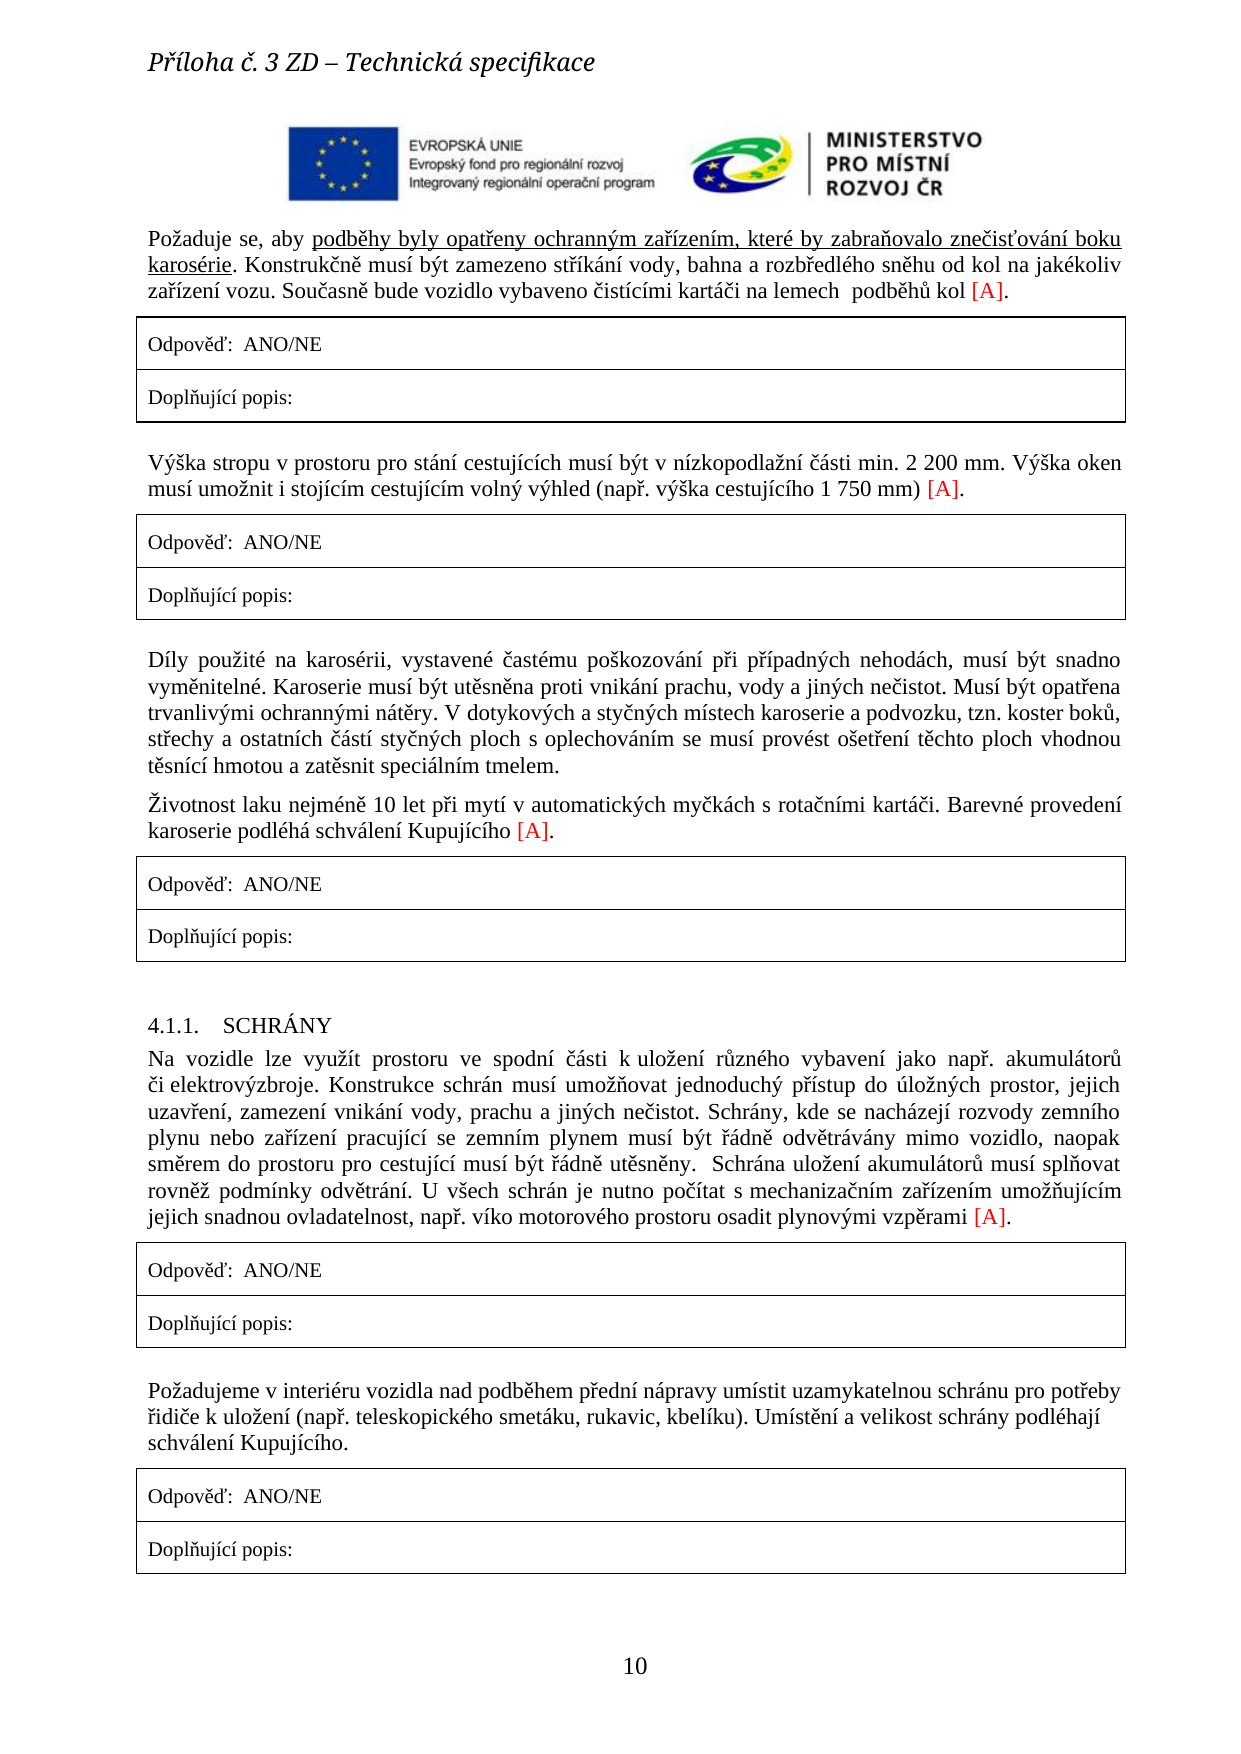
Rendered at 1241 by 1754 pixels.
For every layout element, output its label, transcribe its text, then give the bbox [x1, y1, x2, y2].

table_cell Doplňující popis: [137, 370, 1125, 421]
picture [265, 102, 1005, 225]
table_cell Doplňující popis: [137, 1522, 1125, 1573]
table_cell Doplňující popis: [137, 1296, 1125, 1347]
table_cell Doplňující popis: [137, 568, 1125, 619]
table_header Odpověď: ANO/NE [137, 857, 1125, 908]
text Požadujeme v interiéru vozidla nad podběhem přední nápravy umístit uzamykatelnou schránu pro potřeby řidiče k uložení (např. teleskopického smetáku, rukavic, kbelíku). Umístění a velikost schrány podléhají schválení Kupujícího. [148, 1377, 1122, 1456]
subtitle Schrány [148, 1012, 1122, 1039]
text Na vozidle lze využít prostoru ve spodní části k uložení různého vybavení jako např. akumulátorů či elektrovýzbroje. Konstrukce schrán musí umožňovat jednoduchý přístup do úložných prostor, jejich uzavření, zamezení vnikání vody, prachu a jiných nečistot. Schrány, kde se nacházejí rozvody zemního plynu nebo zařízení pracující se zemním plynem musí být řádně odvětrávány mimo vozidlo, naopak směrem do prostoru pro cestující musí být řádně utěsněny. Schrána uložení akumulátorů musí splňovat rovněž podmínky odvětrání. U všech schrán je nutno počítat s mechanizačním zařízením umožňujícím jejich snadnou ovladatelnost, např. víko motorového prostoru osadit plynovými vzpěrami [A]. [148, 1045, 1122, 1229]
table_cell Doplňující popis: [137, 910, 1125, 961]
table_header Odpověď: ANO/NE [137, 1469, 1125, 1521]
text Životnost laku nejméně 10 let při mytí v automatických myčkách s rotačními kartáči. Barevné provedení karoserie podléhá schválení Kupujícího [A]. [148, 791, 1122, 843]
table_header Odpověď: ANO/NE [137, 515, 1125, 567]
table_header Odpověď: ANO/NE [137, 1243, 1125, 1294]
text Výška stropu v prostoru pro stání cestujících musí být v nízkopodlažní části min. 2 200 mm. Výška oken musí umožnit i stojícím cestujícím volný výhled (např. výška cestujícího 1 750 mm) [A]. [148, 449, 1122, 502]
text Díly použité na karosérii, vystavené častému poškozování při případných nehodách, musí být snadno vyměnitelné. Karoserie musí být utěsněna proti vnikání prachu, vody a jiných nečistot. Musí být opatřena trvanlivými ochrannými nátěry. V dotykových a styčných místech karoserie a podvozku, tzn. koster boků, střechy a ostatních částí styčných ploch s oplechováním se musí provést ošetření těchto ploch vhodnou těsnící hmotou a zatěsnit speciálním tmelem. [148, 646, 1122, 778]
table_header Odpověď: ANO/NE [137, 318, 1125, 369]
text Požaduje se, aby podběhy byly opatřeny ochranným zařízením, které by zabraňovalo znečisťování boku karosérie. Konstrukčně musí být zamezeno stříkání vody, bahna a rozbředlého sněhu od kol na jakékoliv zařízení vozu. Současně bude vozidlo vybaveno čistícími kartáči na lemech podběhů kol [A]. [148, 225, 1122, 304]
